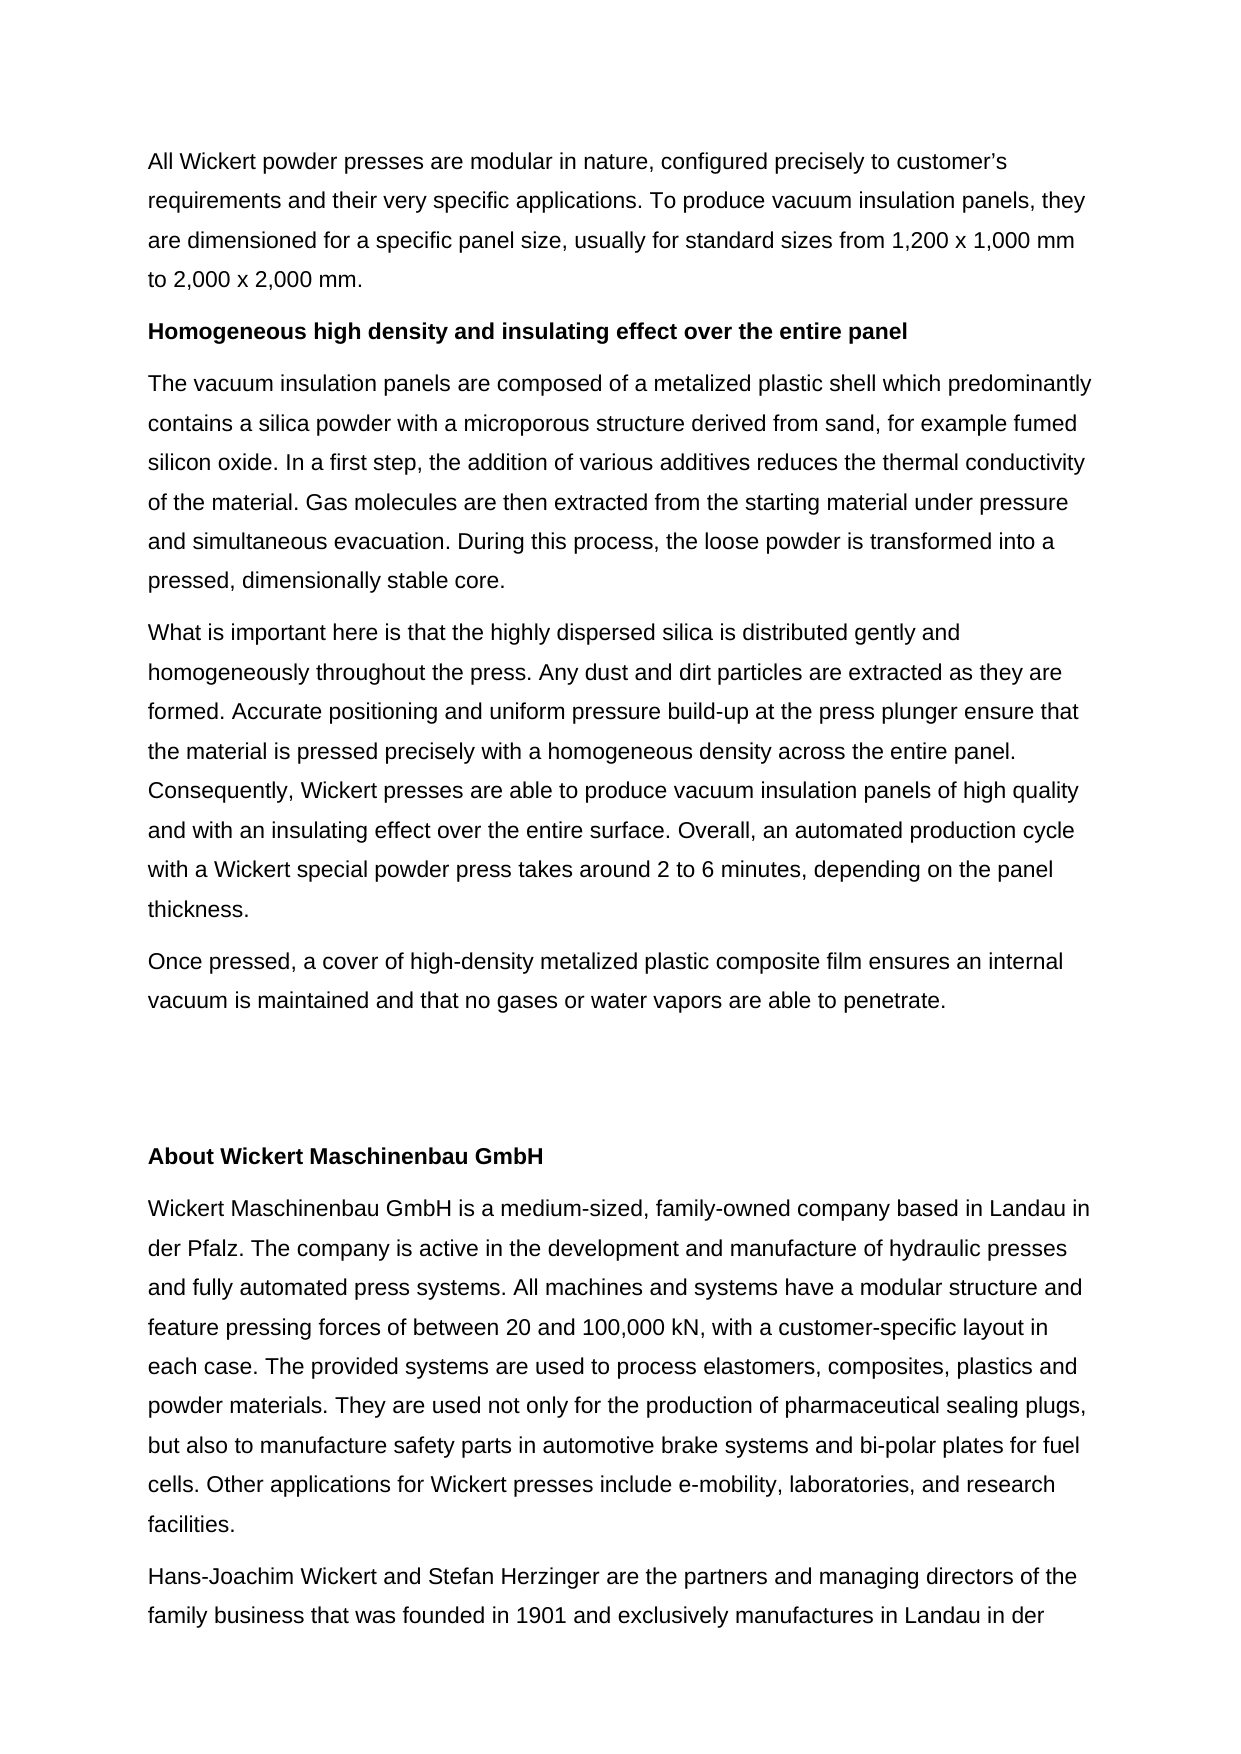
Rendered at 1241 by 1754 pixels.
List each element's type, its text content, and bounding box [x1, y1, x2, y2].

text About Wickert Maschinenbau GmbH [148, 1143, 1093, 1169]
text What is important here is that the highly dispersed silica is distributed gently and homogeneously throughout the press. Any dust and dirt particles are extracted as they are formed. Accurate positioning and uniform pressure build-up at the press plunger ensure that the material is pressed precisely with a homogeneous density across the entire panel. Consequently, Wickert presses are able to produce vacuum insulation panels of high quality and with an insulating effect over the entire surface. Overall, an automated production cycle with a Wickert special powder press takes around 2 to 6 minutes, depending on the panel thickness. [148, 619, 1093, 922]
text All Wickert powder presses are modular in nature, configured precisely to customer’s requirements and their very specific applications. To produce vacuum insulation panels, they are dimensioned for a specific panel size, usually for standard sizes from 1,200 x 1,000 mm to 2,000 x 2,000 mm. [148, 148, 1093, 292]
text Homogeneous high density and insulating effect over the entire panel [148, 318, 1093, 344]
text Wickert Maschinenbau GmbH is a medium-sized, family-owned company based in Landau in der Pfalz. The company is active in the development and manufacture of hydraulic presses and fully automated press systems. All machines and systems have a modular structure and feature pressing forces of between 20 and 100,000 kN, with a customer-specific layout in each case. The provided systems are used to process elastomers, composites, plastics and powder materials. They are used not only for the production of pharmaceutical sealing plugs, but also to manufacture safety parts in automotive brake systems and bi-polar plates for fuel cells. Other applications for Wickert presses include e-mobility, laboratories, and research facilities. [148, 1195, 1093, 1537]
text Once pressed, a cover of high-density metalized plastic composite film ensures an internal vacuum is maintained and that no gases or water vapors are able to penetrate. [148, 948, 1093, 1013]
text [148, 1563, 1093, 1629]
text The vacuum insulation panels are composed of a metalized plastic shell which predominantly contains a silica powder with a microporous structure derived from sand, for example fumed silicon oxide. In a first step, the addition of various additives reduces the thermal conductivity of the material. Gas molecules are then extracted from the starting material under pressure and simultaneous evacuation. During this process, the loose powder is transformed into a pressed, dimensionally stable core. [148, 370, 1093, 594]
